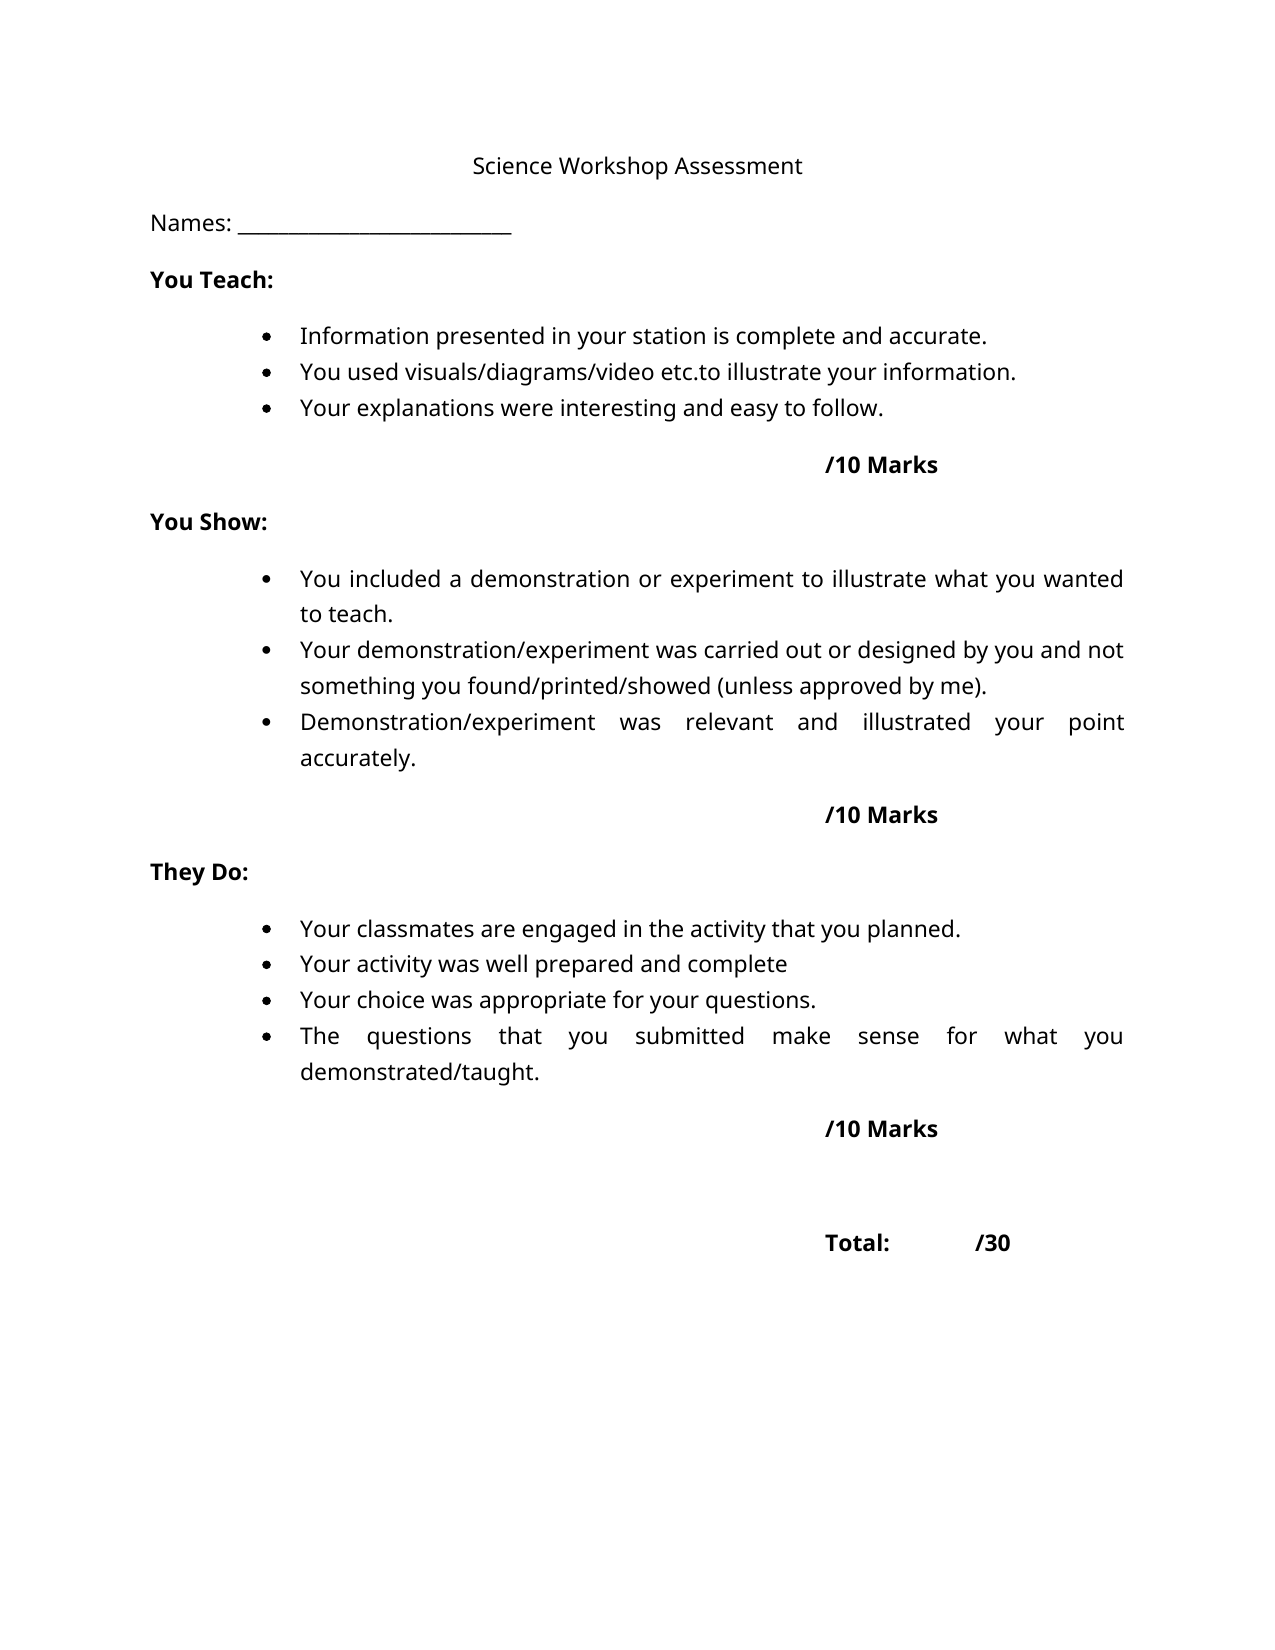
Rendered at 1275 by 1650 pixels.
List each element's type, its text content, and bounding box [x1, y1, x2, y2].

text Names: ___________________________ [150, 207, 1125, 238]
text /10 Marks [825, 449, 1125, 480]
list The questions that you submitted make sense for what you demonstrated/taught. [262, 1020, 1125, 1087]
text You Show: [150, 506, 1125, 537]
list Your demonstration/experiment was carried out or designed by you and not something you found/printed/showed (unless approved by me). [262, 634, 1125, 702]
list Your choice was appropriate for your questions. [262, 984, 1125, 1016]
text You Teach: [150, 263, 1125, 295]
text Total: /30 [825, 1227, 1125, 1258]
list You used visuals/diagrams/video etc.to illustrate your information. [262, 356, 1125, 387]
list Your explanations were interesting and easy to follow. [262, 392, 1125, 423]
list Information presented in your station is complete and accurate. [262, 320, 1125, 352]
list Your classmates are engaged in the activity that you planned. [262, 912, 1125, 944]
text They Do: [150, 856, 1125, 887]
text /10 Marks [825, 799, 1125, 830]
list You included a demonstration or experiment to illustrate what you wanted to teach. [262, 562, 1125, 630]
text Science Workshop Assessment [150, 150, 1125, 181]
list Your activity was well prepared and complete [262, 948, 1125, 980]
text /10 Marks [825, 1113, 1125, 1144]
list Demonstration/experiment was relevant and illustrated your point accurately. [262, 706, 1125, 773]
